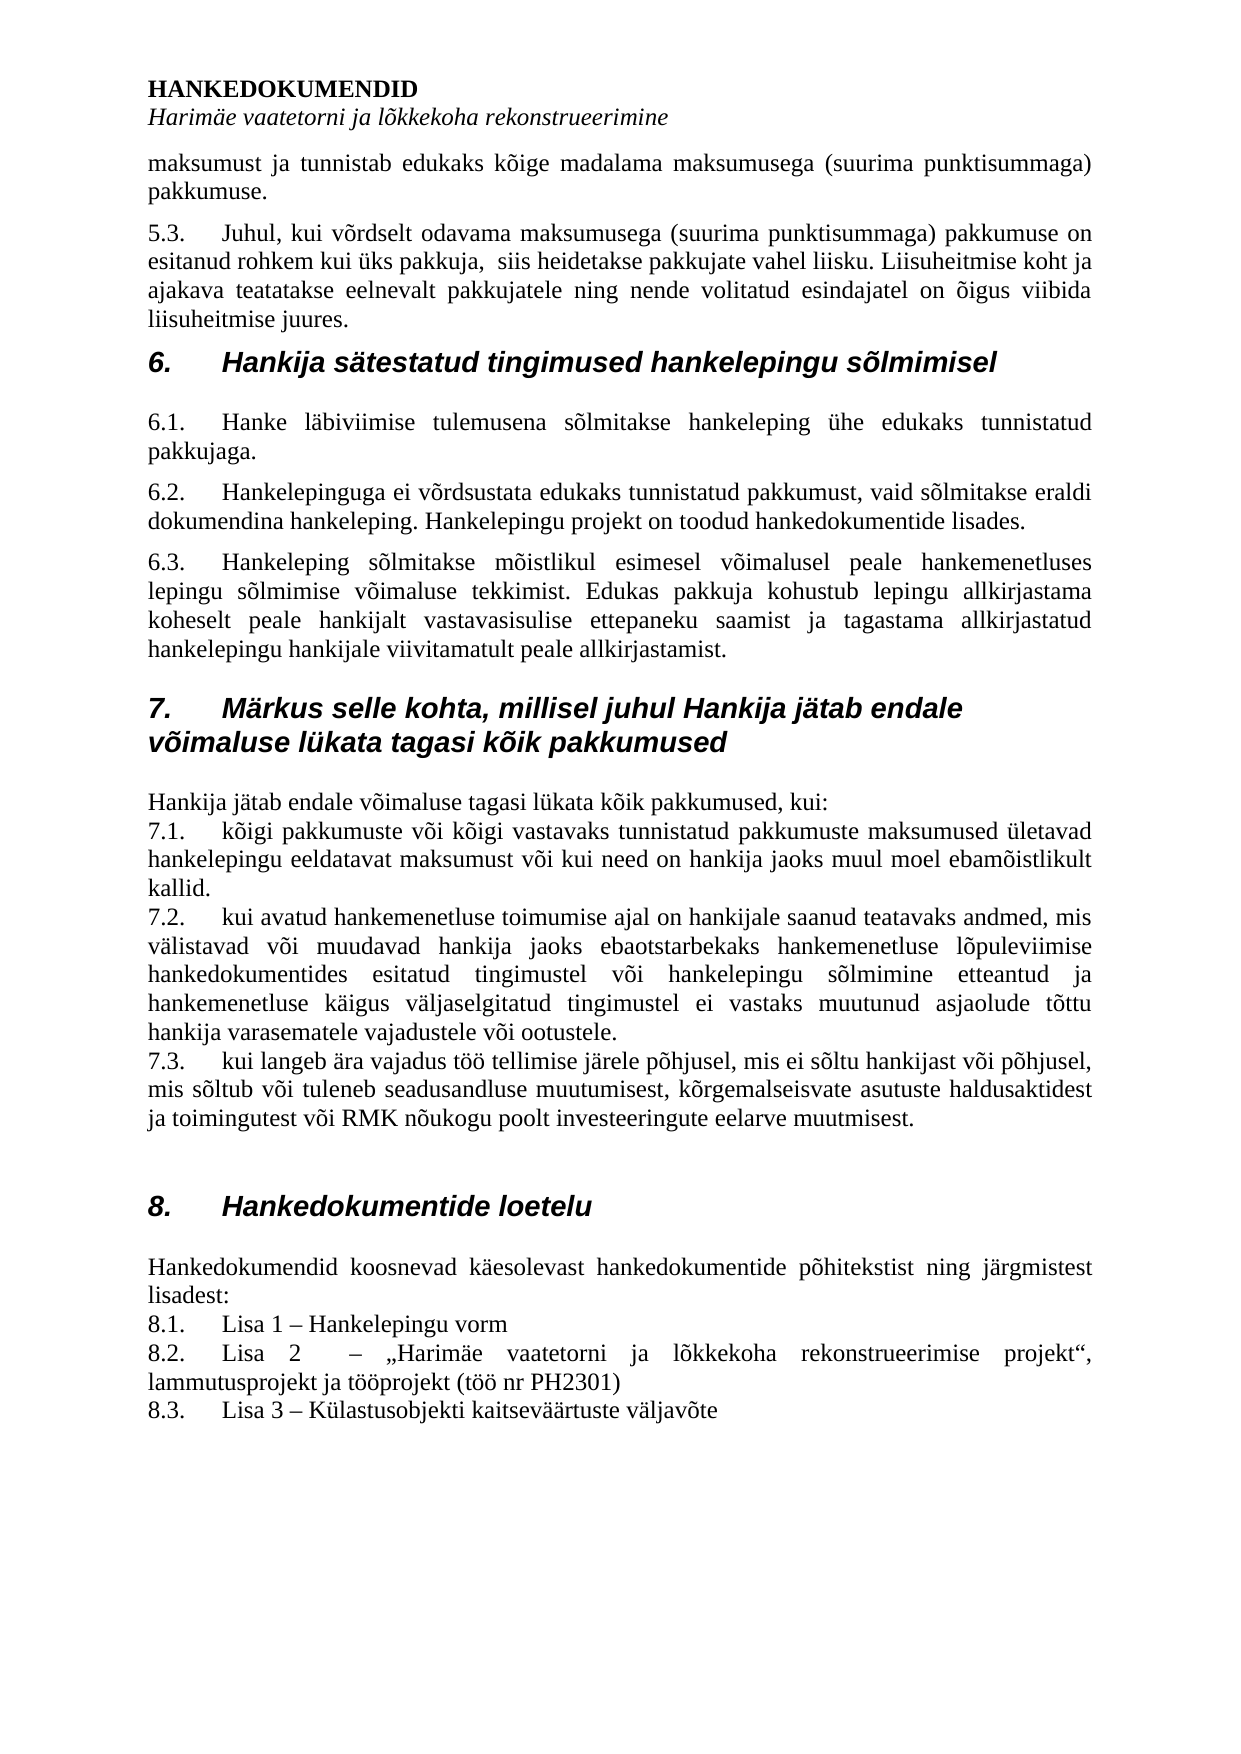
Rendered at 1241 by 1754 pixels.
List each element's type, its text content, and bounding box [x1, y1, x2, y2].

list Hankelepinguga ei võrdsustata edukaks tunnistatud pakkumust, vaid sõlmitakse eraldi dokumendina hankeleping. Hankelepingu projekt on toodud hankedokumentide lisades. [148, 477, 1093, 535]
list Lisa 1 – Hankelepingu vorm [148, 1309, 1093, 1338]
text Hankedokumendid koosnevad käesolevast hankedokumentide põhitekstist ning järgmistest lisadest: [148, 1252, 1093, 1309]
list Lisa 3 – Külastusobjekti kaitseväärtuste väljavõte [148, 1396, 1093, 1424]
text Hankija jätab endale võimaluse tagasi lükata kõik pakkumused, kui: [148, 787, 1093, 816]
subtitle Märkus selle kohta, millisel juhul Hankija jätab endale võimaluse lükata tagasi kõik pakkumused [148, 691, 1093, 758]
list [148, 148, 1093, 205]
list kui langeb ära vajadus töö tellimise järele põhjusel, mis ei sõltu hankijast või põhjusel, mis sõltub või tuleneb seadusandluse muutumisest, kõrgemalseisvate asutuste haldusaktidest ja toimingutest või RMK nõukogu poolt investeeringute eelarve muutmisest. [148, 1046, 1093, 1132]
list kui avatud hankemenetluse toimumise ajal on hankijale saanud teatavaks andmed, mis välistavad või muudavad hankija jaoks ebaotstarbekaks hankemenetluse lõpuleviimise hankedokumentides esitatud tingimustel või hankelepingu sõlmimine etteantud ja hankemenetluse käigus väljaselgitatud tingimustel ei vastaks muutunud asjaolude tõttu hankija varasematele vajadustele või ootustele. [148, 902, 1093, 1046]
list Hanke läbiviimise tulemusena sõlmitakse hankeleping ühe edukaks tunnistatud pakkujaga. [148, 407, 1093, 465]
subtitle Hankedokumentide loetelu [148, 1189, 1093, 1223]
list Juhul, kui võrdselt odavama maksumusega (suurima punktisummaga) pakkumuse on esitanud rohkem kui üks pakkuja, siis heidetakse pakkujate vahel liisku. Liisuheitmise koht ja ajakava teatatakse eelnevalt pakkujatele ning nende volitatud esindajatel on õigus viibida liisuheitmise juures. [148, 218, 1093, 333]
list Hankeleping sõlmitakse mõistlikul esimesel võimalusel peale hankemenetluses lepingu sõlmimise võimaluse tekkimist. Edukas pakkuja kohustub lepingu allkirjastama koheselt peale hankijalt vastavasisulise ettepaneku saamist ja tagastama allkirjastatud hankelepingu hankijale viivitamatult peale allkirjastamist. [148, 547, 1093, 662]
list Lisa 2 – „Harimäe vaatetorni ja lõkkekoha rekonstrueerimise projekt“, lammutusprojekt ja tööprojekt (töö nr PH2301) [148, 1338, 1093, 1396]
list kõigi pakkumuste või kõigi vastavaks tunnistatud pakkumuste maksumused ületavad hankelepingu eeldatavat maksumust või kui need on hankija jaoks muul moel ebamõistlikult kallid. [148, 816, 1093, 902]
subtitle Hankija sätestatud tingimused hankelepingu sõlmimisel [148, 345, 1093, 379]
